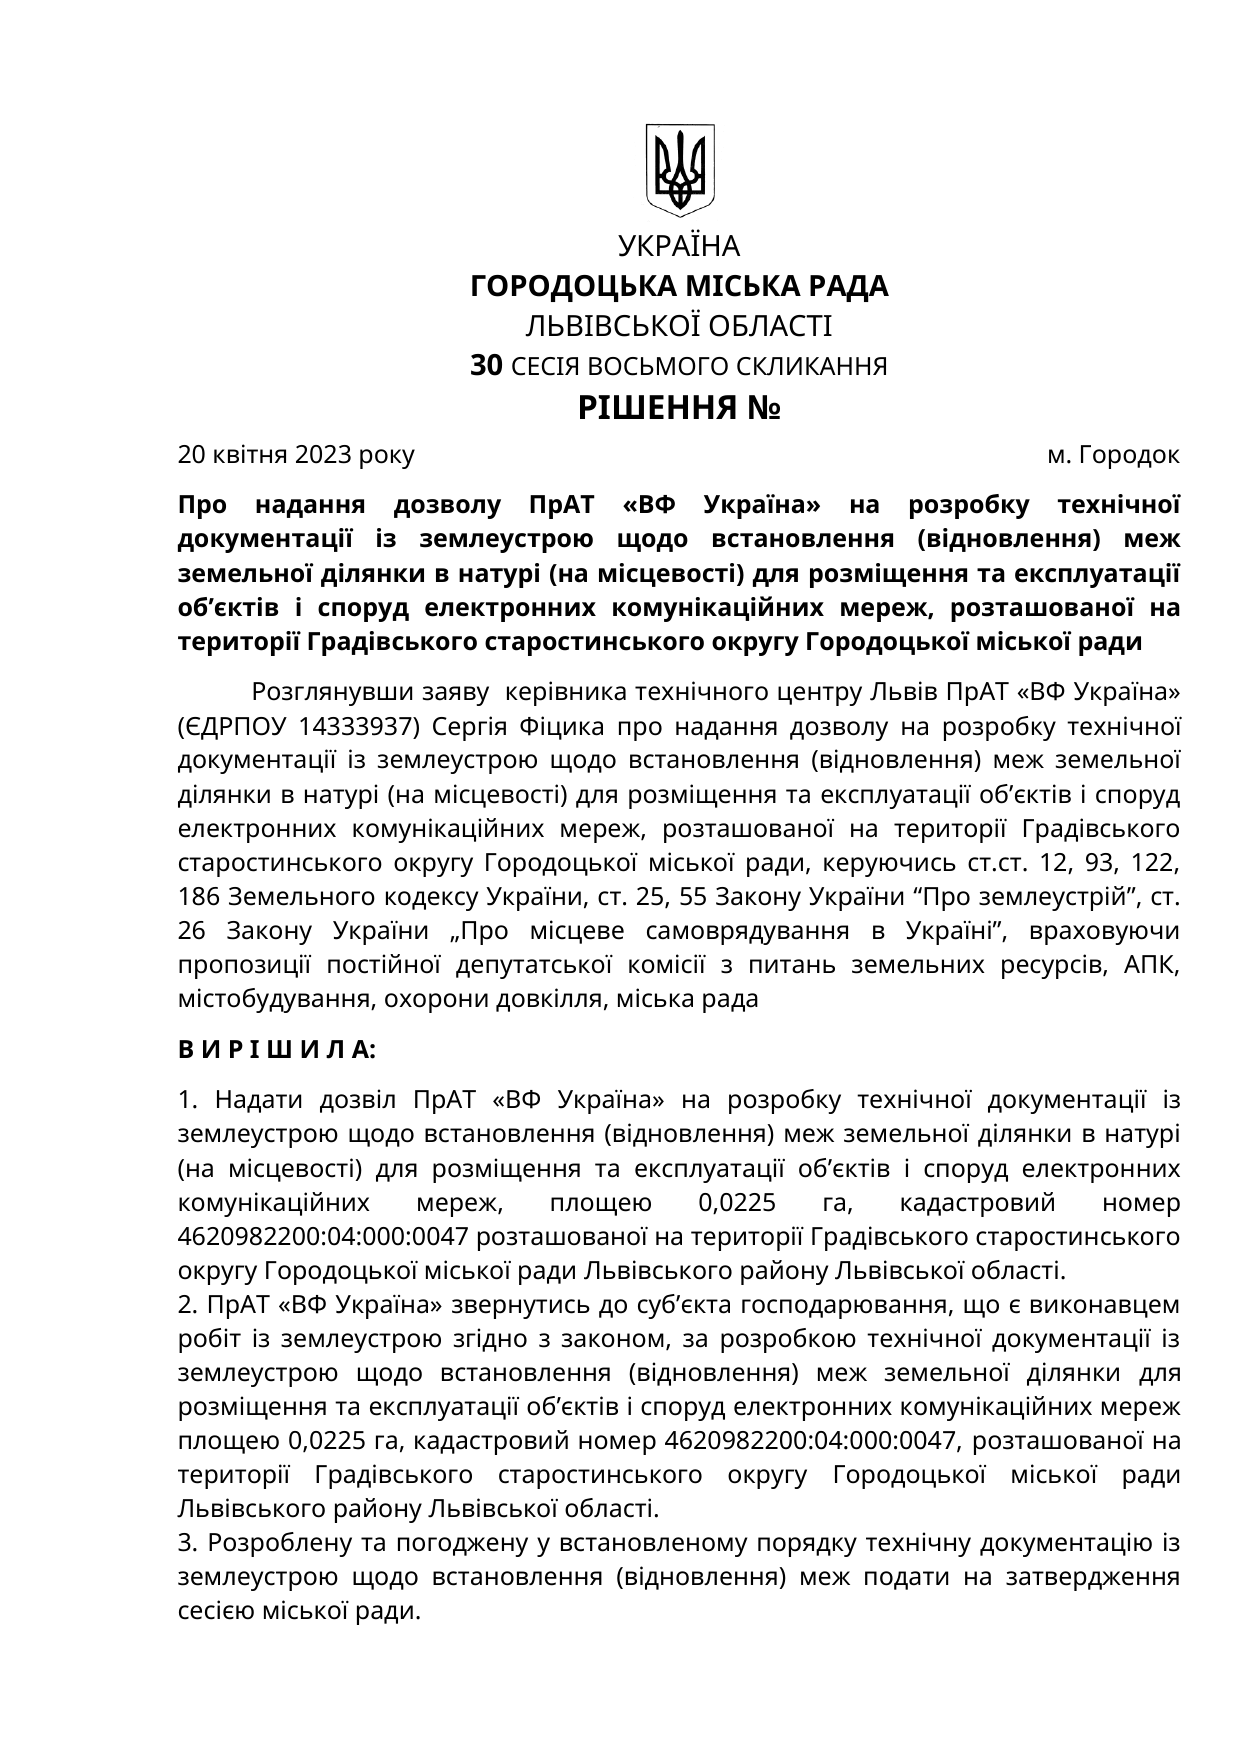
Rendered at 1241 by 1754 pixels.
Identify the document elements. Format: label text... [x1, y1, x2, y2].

text В И Р І Ш И Л А: [177, 1031, 1182, 1065]
picture [633, 118, 726, 222]
text РІШЕННЯ № [177, 384, 1181, 429]
text УКРАЇНА [177, 225, 1181, 265]
text Розглянувши заяву керівника технічного центру Львів ПрАТ «ВФ Україна» (ЄДРПОУ 14333937) Сергія Фіцика про надання дозволу на розробку технічної документації із землеустрою щодо встановлення (відновлення) меж земельної ділянки в натурі (на місцевості) для розміщення та експлуатації об’єктів і споруд електронних комунікаційних мереж, розташованої на території Градівського старостинського округу Городоцької міської ради, керуючись ст.ст. 12, 93, 122, 186 Земельного кодексу України, ст. 25, 55 Закону України “Про землеустрій”, ст. 26 Закону України „Про місцеве самоврядування в Україні”, враховуючи пропозиції постійної депутатської комісії з питань земельних ресурсів, АПК, містобудування, охорони довкілля, міська рада [177, 674, 1182, 1015]
text 30 сесія восьмого скликання [177, 344, 1181, 384]
text 1. Надати дозвіл ПрАТ «ВФ Україна» на розробку технічної документації із землеустрою щодо встановлення (відновлення) меж земельної ділянки в натурі (на місцевості) для розміщення та експлуатації об’єктів і споруд електронних комунікаційних мереж, площею 0,0225 га, кадастровий номер 4620982200:04:000:0047 розташованої на території Градівського старостинського округу Городоцької міської ради Львівського району Львівської області. [177, 1082, 1182, 1286]
text Про надання дозволу ПрАТ «ВФ Україна» на розробку технічної документації із землеустрою щодо встановлення (відновлення) меж земельної ділянки в натурі (на місцевості) для розміщення та експлуатації об’єктів і споруд електронних комунікаційних мереж, розташованої на території Градівського старостинського округу Городоцької міської ради [177, 487, 1182, 657]
text 2. ПрАТ «ВФ Україна» звернутись до суб’єкта господарювання, що є виконавцем робіт із землеустрою згідно з законом, за розробкою технічної документації із землеустрою щодо встановлення (відновлення) меж земельної ділянки для розміщення та експлуатації об’єктів і споруд електронних комунікаційних мереж площею 0,0225 га, кадастровий номер 4620982200:04:000:0047, розташованої на території Градівського старостинського округу Городоцької міської ради Львівського району Львівської області. [177, 1286, 1182, 1525]
text ЛЬВІВСЬКОЇ ОБЛАСТІ [177, 305, 1181, 344]
text 20 квітня 2023 року м. Городок [177, 436, 1181, 470]
text 3. Розроблену та погоджену у встановленому порядку технічну документацію із землеустрою щодо встановлення (відновлення) меж подати на затвердження сесією міської ради. [177, 1525, 1182, 1627]
text ГОРОДОЦЬКА МІСЬКА РАДА [177, 265, 1181, 305]
